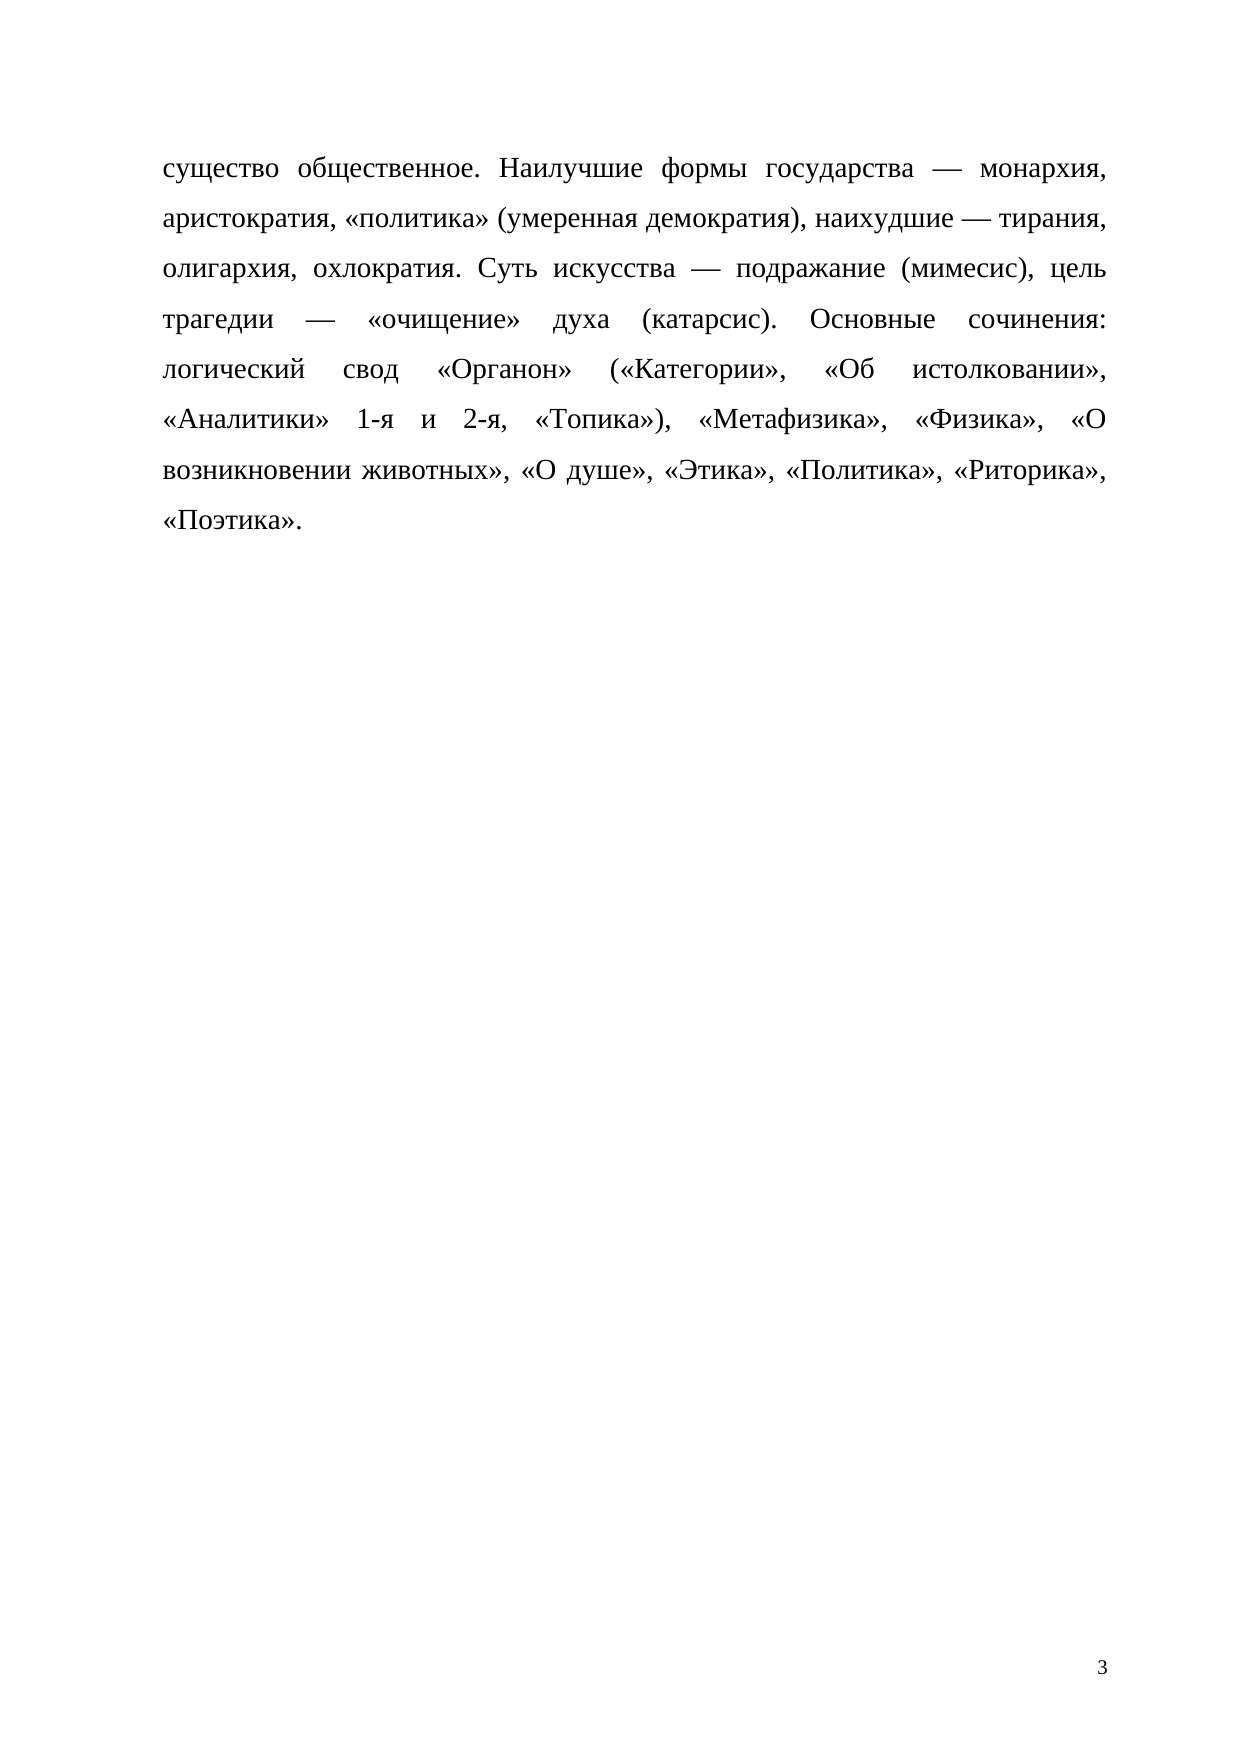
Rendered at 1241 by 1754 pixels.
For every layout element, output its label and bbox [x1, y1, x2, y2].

text [162, 150, 1107, 536]
